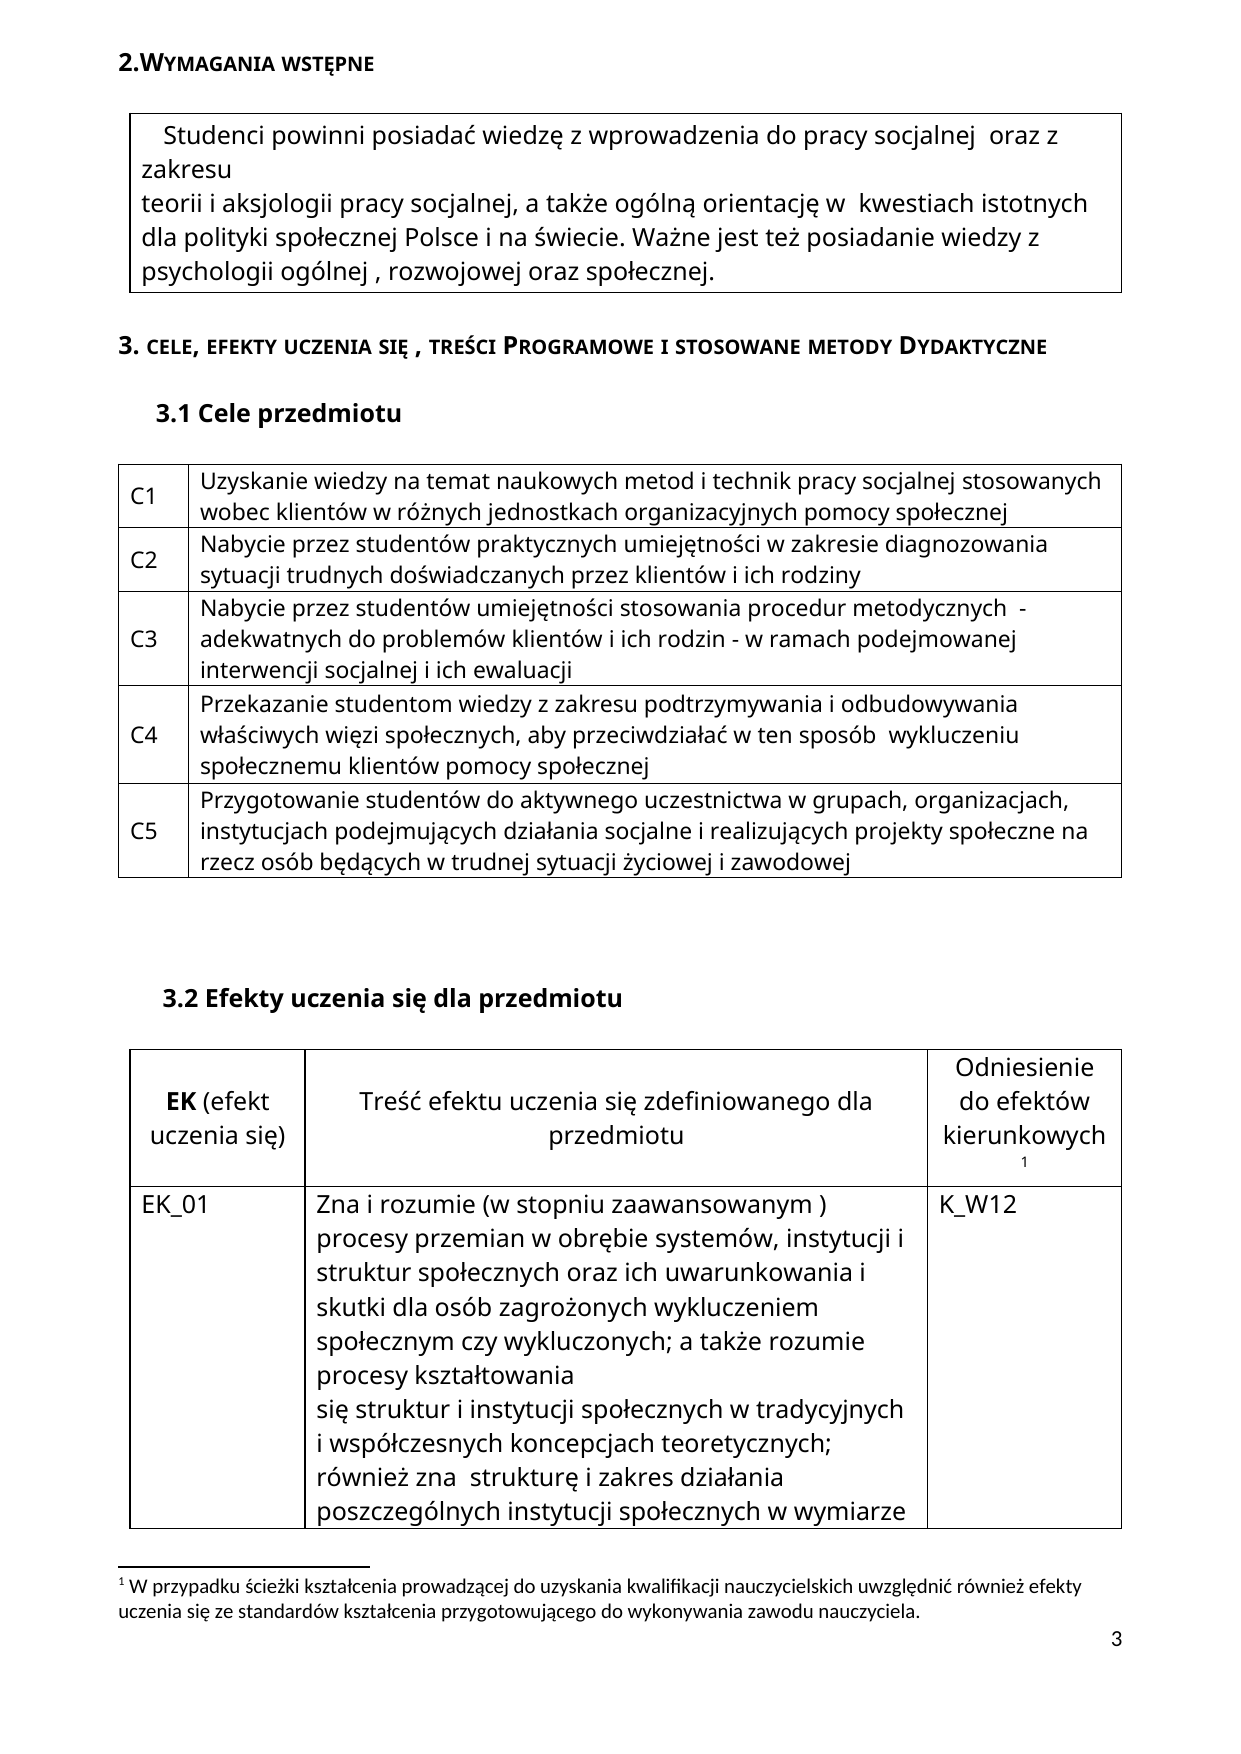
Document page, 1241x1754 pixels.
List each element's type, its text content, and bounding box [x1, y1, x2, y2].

table_cell Przygotowanie studentów do aktywnego uczestnictwa w grupach, organizacjach, instytucjach podejmujących działania socjalne i realizujących projekty społeczne na rzecz osób będących w trudnej sytuacji życiowej i zawodowej [189, 784, 1121, 877]
table_header Odniesienie do efektów kierunkowych [928, 1050, 1121, 1186]
table_cell C5 [119, 784, 188, 877]
table_cell Przekazanie studentom wiedzy z zakresu podtrzymywania i odbudowywania właściwych więzi społecznych, aby przeciwdziałać w ten sposób wykluczeniu społecznemu klientów pomocy społecznej [189, 686, 1121, 782]
table_cell Nabycie przez studentów umiejętności stosowania procedur metodycznych - adekwatnych do problemów klientów i ich rodzin - w ramach podejmowanej interwencji socjalnej i ich ewaluacji [189, 592, 1121, 685]
table_header C1 [119, 465, 188, 527]
table_header Studenci powinni posiadać wiedzę z wprowadzenia do pracy socjalnej oraz z zakresu teorii i aksjologii pracy socjalnej, a także ogólną orientację w kwestiach istotnych dla polityki społecznej Polsce i na świecie. Ważne jest też posiadanie wiedzy z psychologii ogólnej , rozwojowej oraz społecznej. [131, 114, 1121, 292]
text 3. cele, efekty uczenia się , treści Programowe i stosowane metody Dydaktyczne [118, 327, 1122, 361]
table_cell EK_01 [131, 1187, 304, 1528]
table_header Treść efektu uczenia się zdefiniowanego dla przedmiotu [306, 1050, 927, 1186]
table_cell C3 [119, 592, 188, 685]
table_cell K_W12 [928, 1187, 1121, 1528]
text 2.Wymagania wstępne [118, 44, 1122, 78]
table_header EK (efekt uczenia się) [131, 1050, 304, 1186]
table_header Uzyskanie wiedzy na temat naukowych metod i technik pracy socjalnej stosowanych wobec klientów w różnych jednostkach organizacyjnych pomocy społecznej [189, 465, 1121, 527]
table_cell C2 [119, 528, 188, 591]
table_cell Nabycie przez studentów praktycznych umiejętności w zakresie diagnozowania sytuacji trudnych doświadczanych przez klientów i ich rodziny [189, 528, 1121, 591]
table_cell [306, 1187, 927, 1528]
text 3.1 Cele przedmiotu [156, 395, 1122, 429]
table_cell C4 [119, 686, 188, 782]
text 3.2 Efekty uczenia się dla przedmiotu [162, 981, 1122, 1014]
